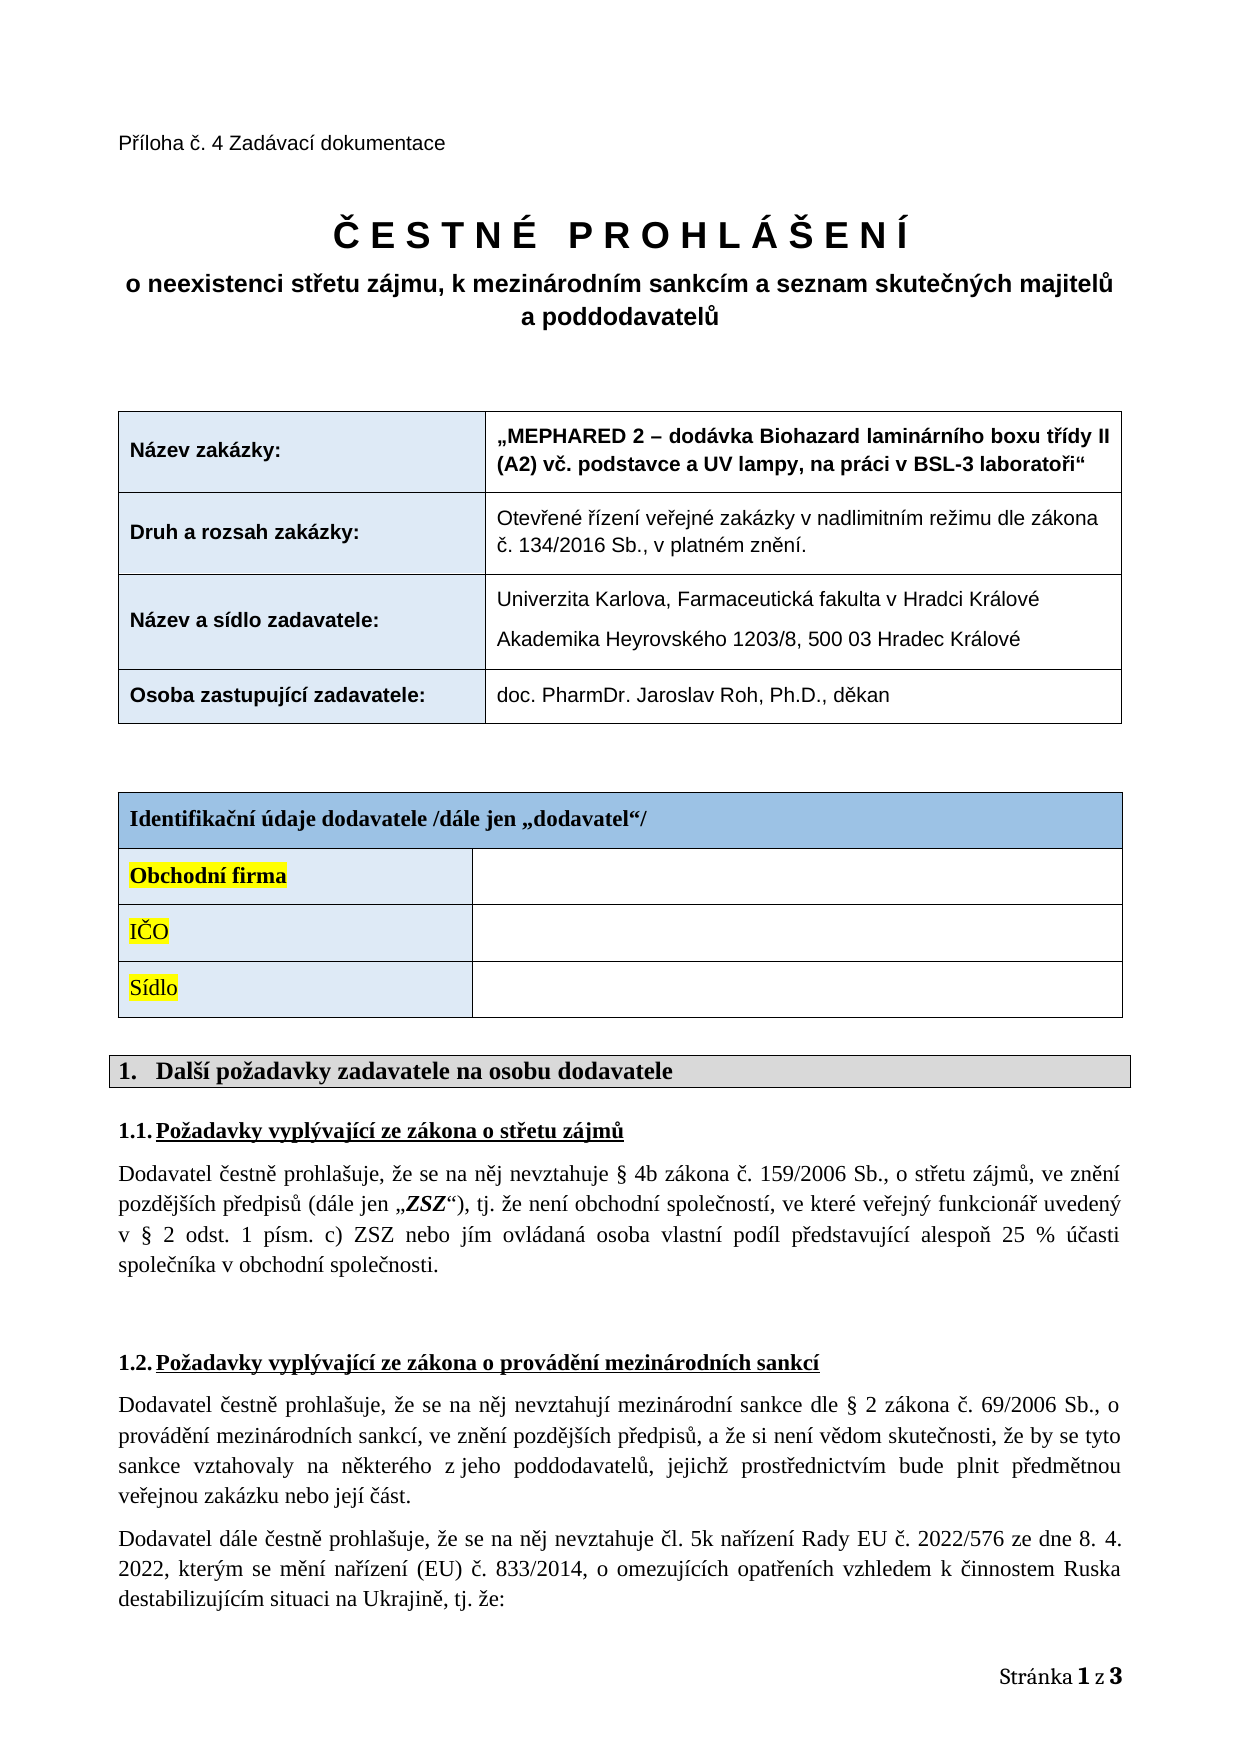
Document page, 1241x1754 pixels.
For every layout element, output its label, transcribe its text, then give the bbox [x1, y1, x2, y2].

table_cell [473, 962, 1122, 1017]
table_cell Obchodní firma [119, 849, 472, 904]
table_header Identifikační údaje dodavatele /dále jen „dodavatel“/ [119, 793, 1122, 848]
table_cell doc. PharmDr. Jaroslav Roh, Ph.D., děkan [486, 670, 1121, 723]
text Dodavatel čestně prohlašuje, že se na něj nevztahují mezinárodní sankce dle § 2 zákona č. 69/2006 Sb., o provádění mezinárodních sankcí, ve znění pozdějších předpisů, a že si není vědom skutečnosti, že by se tyto sankce vztahovaly na některého z jeho poddodavatelů, jejichž prostřednictvím bude plnit předmětnou veřejnou zakázku nebo její část. [118, 1392, 1122, 1508]
table_cell [473, 849, 1122, 904]
table_cell Otevřené řízení veřejné zakázky v nadlimitním režimu dle zákona č. 134/2016 Sb., v platném znění. [486, 493, 1121, 573]
table_header Název zakázky: [119, 412, 485, 492]
text Příloha č. 4 Zadávací dokumentace [118, 131, 1122, 154]
table_cell Osoba zastupující zadavatele: [119, 670, 485, 723]
text Dodavatel dále čestně prohlašuje, že se na něj nevztahuje čl. 5k nařízení Rady EU č. 2022/576 ze dne 8. 4. 2022, kterým se mění nařízení (EU) č. 833/2014, o omezujících opatřeních vzhledem k činnostem Ruska destabilizujícím situaci na Ukrajině, tj. že: [118, 1525, 1122, 1612]
subtitle Požadavky vyplývající ze zákona o střetu zájmů [118, 1118, 1122, 1144]
subtitle Další požadavky zadavatele na osobu dodavatele [110, 1056, 1130, 1087]
table_cell Druh a rozsah zakázky: [119, 493, 485, 573]
table_cell IČO [119, 905, 472, 961]
table_cell Sídlo [119, 962, 472, 1017]
text o neexistenci střetu zájmu, k mezinárodním sankcím a seznam skutečných majitelů a poddodavatelů [118, 269, 1122, 331]
table_cell Univerzita Karlova, Farmaceutická fakulta v Hradci Králové Akademika Heyrovského 1203/8, 500 03 Hradec Králové [486, 575, 1121, 669]
subtitle Požadavky vyplývající ze zákona o provádění mezinárodních sankcí [118, 1349, 1122, 1375]
table_header „MEPHARED 2 – dodávka Biohazard laminárního boxu třídy II (A2) vč. podstavce a UV lampy, na práci v BSL-3 laboratoři“ [486, 412, 1121, 492]
text Č E S T N É P R O H L Á Š E N Í [118, 213, 1122, 256]
table_cell Název a sídlo zadavatele: [119, 575, 485, 669]
table_cell [473, 905, 1122, 961]
text Dodavatel čestně prohlašuje, že se na něj nevztahuje § 4b zákona č. 159/2006 Sb., o střetu zájmů, ve znění pozdějších předpisů (dále jen „ZSZ“), tj. že není obchodní společností, ve které veřejný funkcionář uvedený v § 2 odst. 1 písm. c) ZSZ nebo jím ovládaná osoba vlastní podíl představující alespoň 25 % účasti společníka v obchodní společnosti. [118, 1160, 1122, 1277]
